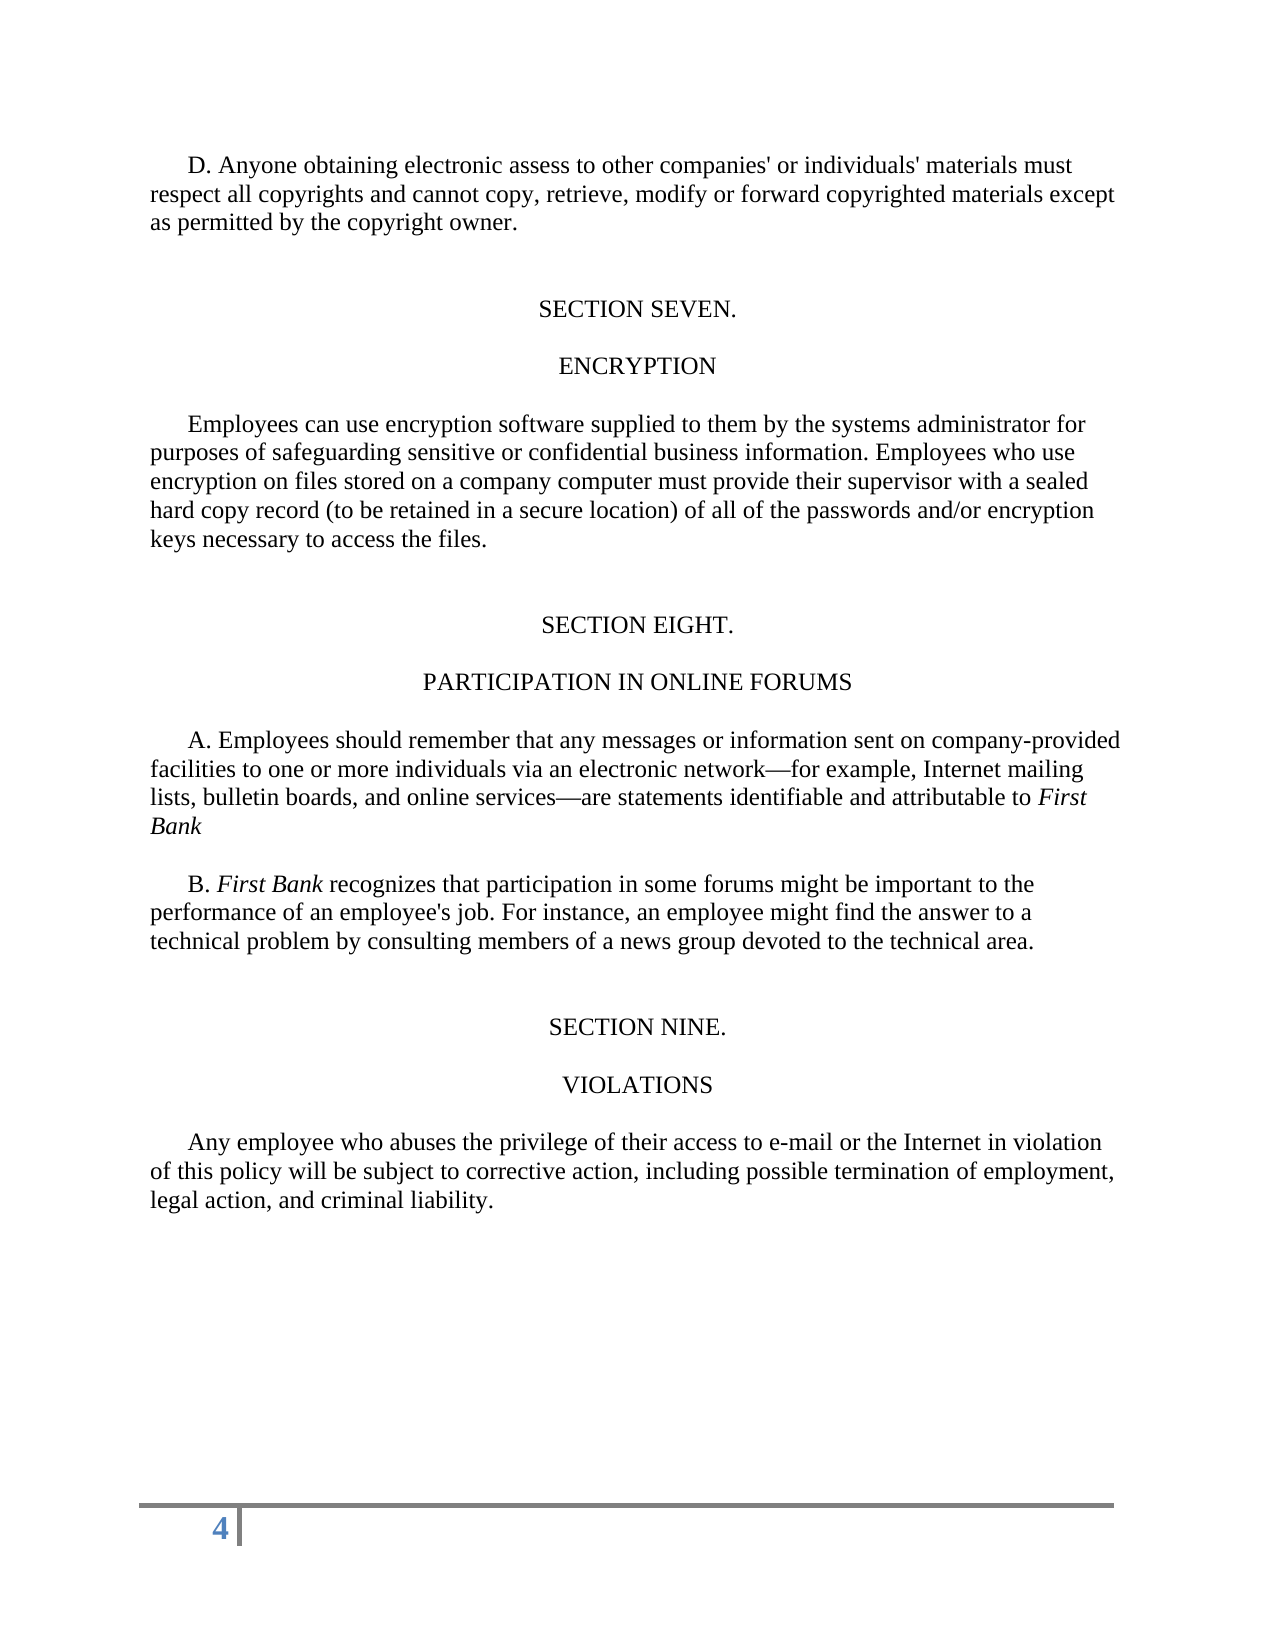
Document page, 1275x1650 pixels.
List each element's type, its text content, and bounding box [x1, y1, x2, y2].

text B. First Bank recognizes that participation in some forums might be important to the performance of an employee's job. For instance, an employee might find the answer to a technical problem by consulting members of a news group devoted to the technical area. [150, 869, 1125, 955]
text SECTION NINE. [150, 1012, 1125, 1041]
text D. Anyone obtaining electronic assess to other companies' or individuals' materials must respect all copyrights and cannot copy, retrieve, modify or forward copyrighted materials except as permitted by the copyright owner. [150, 150, 1125, 236]
text Any employee who abuses the privilege of their access to e-mail or the Internet in violation of this policy will be subject to corrective action, including possible termination of employment, legal action, and criminal liability. [150, 1127, 1125, 1214]
text SECTION SEVEN. [150, 294, 1125, 322]
text ENCRYPTION [150, 351, 1125, 380]
text VIOLATIONS [150, 1070, 1125, 1099]
text PARTICIPATION IN ONLINE FORUMS [150, 667, 1125, 696]
text Employees can use encryption software supplied to them by the systems administrator for purposes of safeguarding sensitive or confidential business information. Employees who use encryption on files stored on a company computer must provide their supervisor with a sealed hard copy record (to be retained in a secure location) of all of the passwords and/or encryption keys necessary to access the files. [150, 409, 1125, 552]
text SECTION EIGHT. [150, 610, 1125, 639]
text A. Employees should remember that any messages or information sent on company-provided facilities to one or more individuals via an electronic network—for example, Internet mailing lists, bulletin boards, and online services—are statements identifiable and attributable to First Bank [150, 725, 1125, 840]
